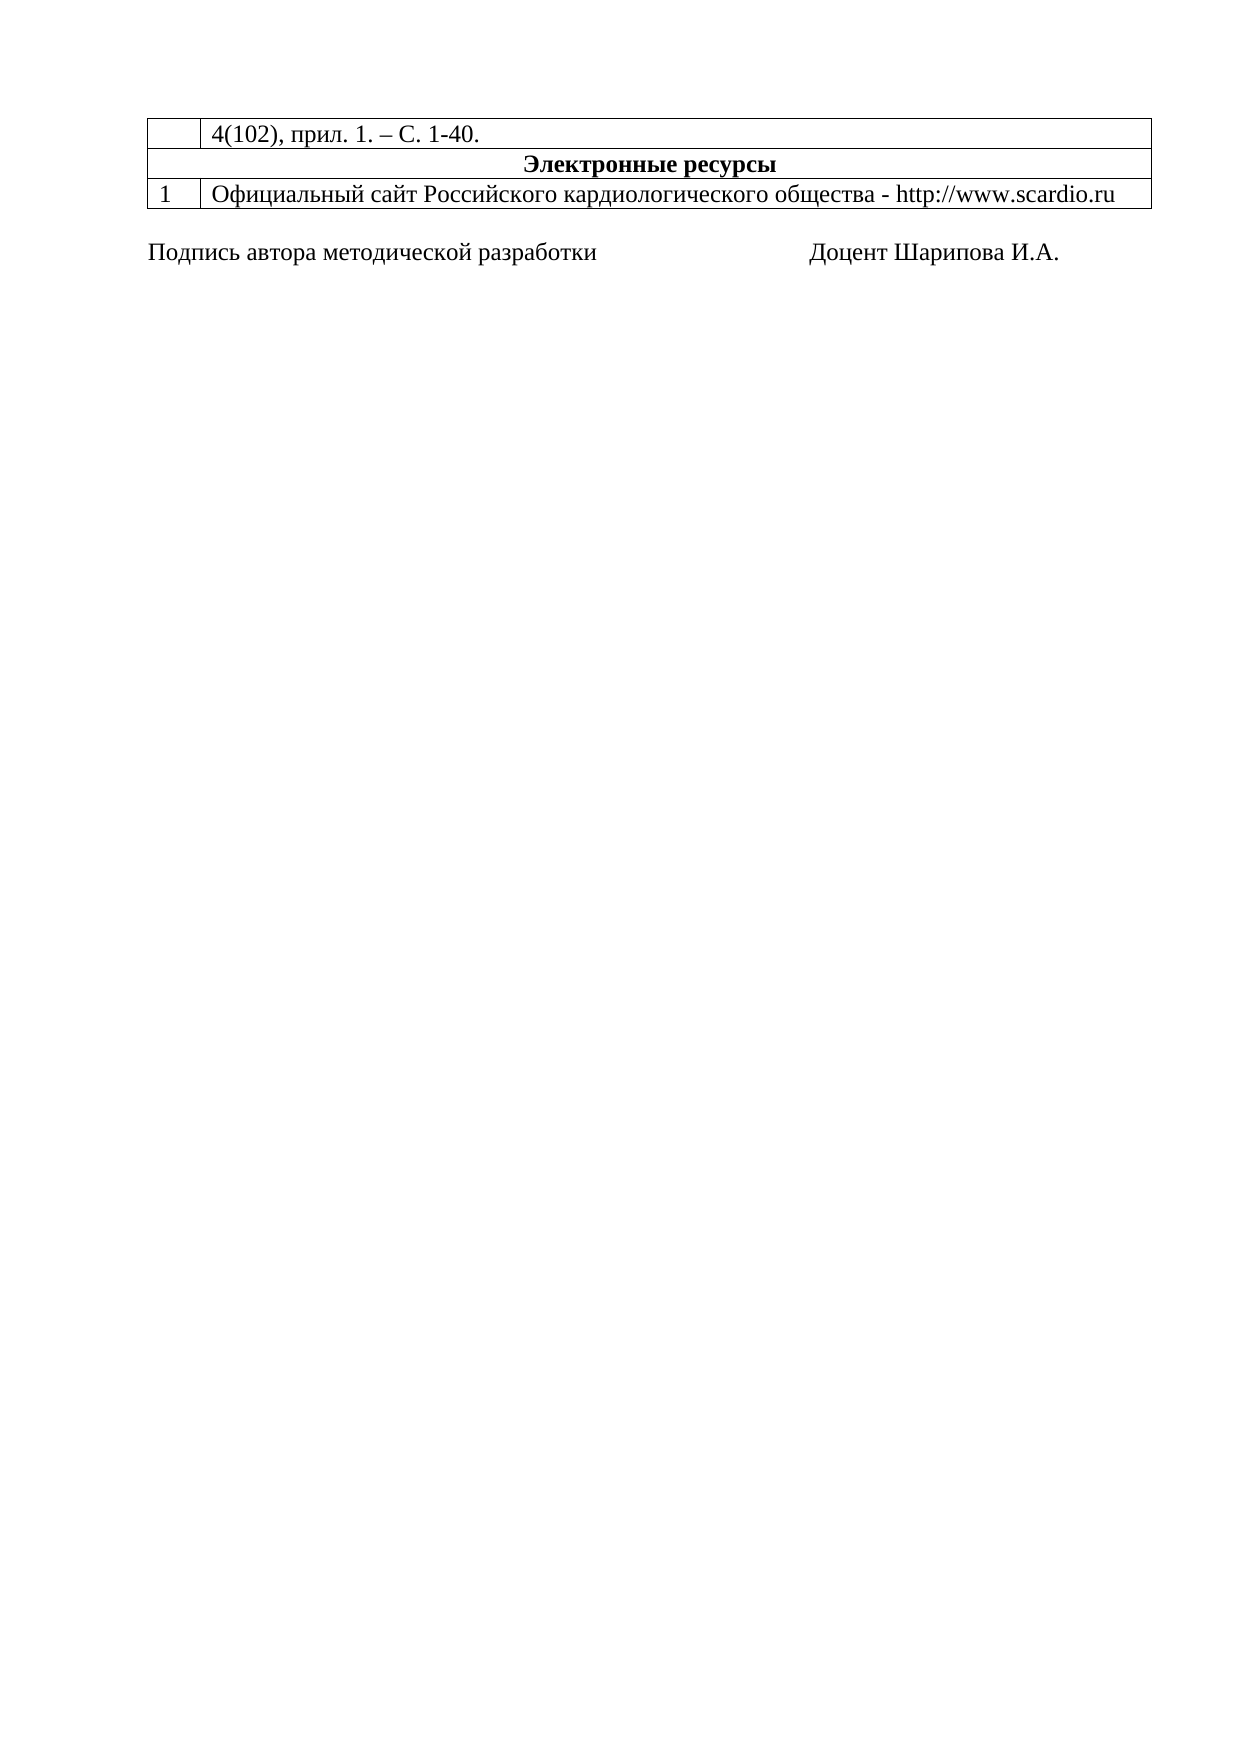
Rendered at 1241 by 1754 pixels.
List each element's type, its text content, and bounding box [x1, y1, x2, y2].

table_cell 1 [148, 179, 200, 207]
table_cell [201, 119, 1151, 148]
text Подпись автора методической разработки Доцент Шарипова И.А. [148, 237, 1152, 266]
table_cell Электронные ресурсы [148, 149, 1151, 178]
table_cell Официальный сайт Российского кардиологического общества - http://www.scardio.ru [201, 179, 1151, 207]
table_cell 3 [148, 119, 200, 148]
